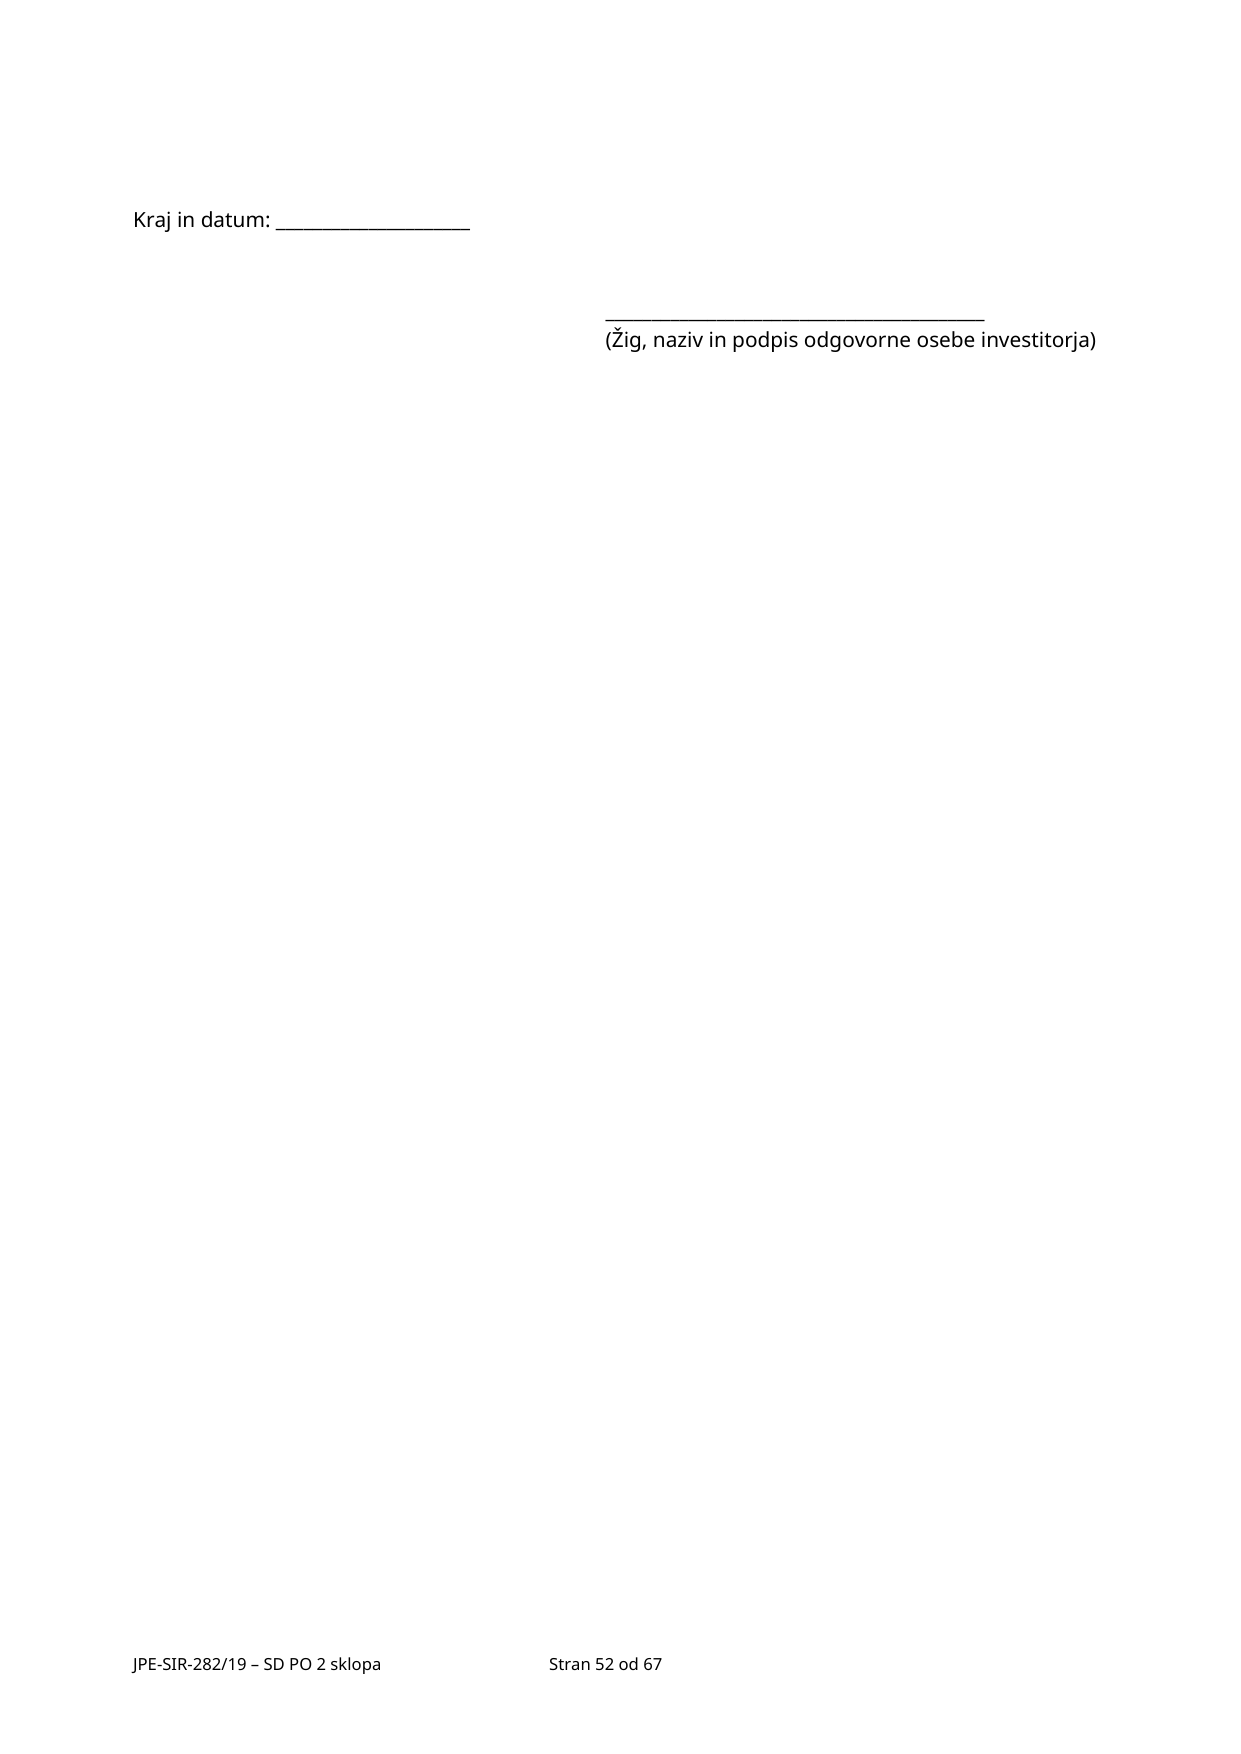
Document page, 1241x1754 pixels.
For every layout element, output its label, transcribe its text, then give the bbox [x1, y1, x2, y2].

text (Žig, naziv in podpis odgovorne osebe investitorja) [605, 325, 1107, 353]
text Kraj in datum: _____________________ [133, 206, 1107, 234]
text _________________________________________ [605, 297, 1107, 325]
